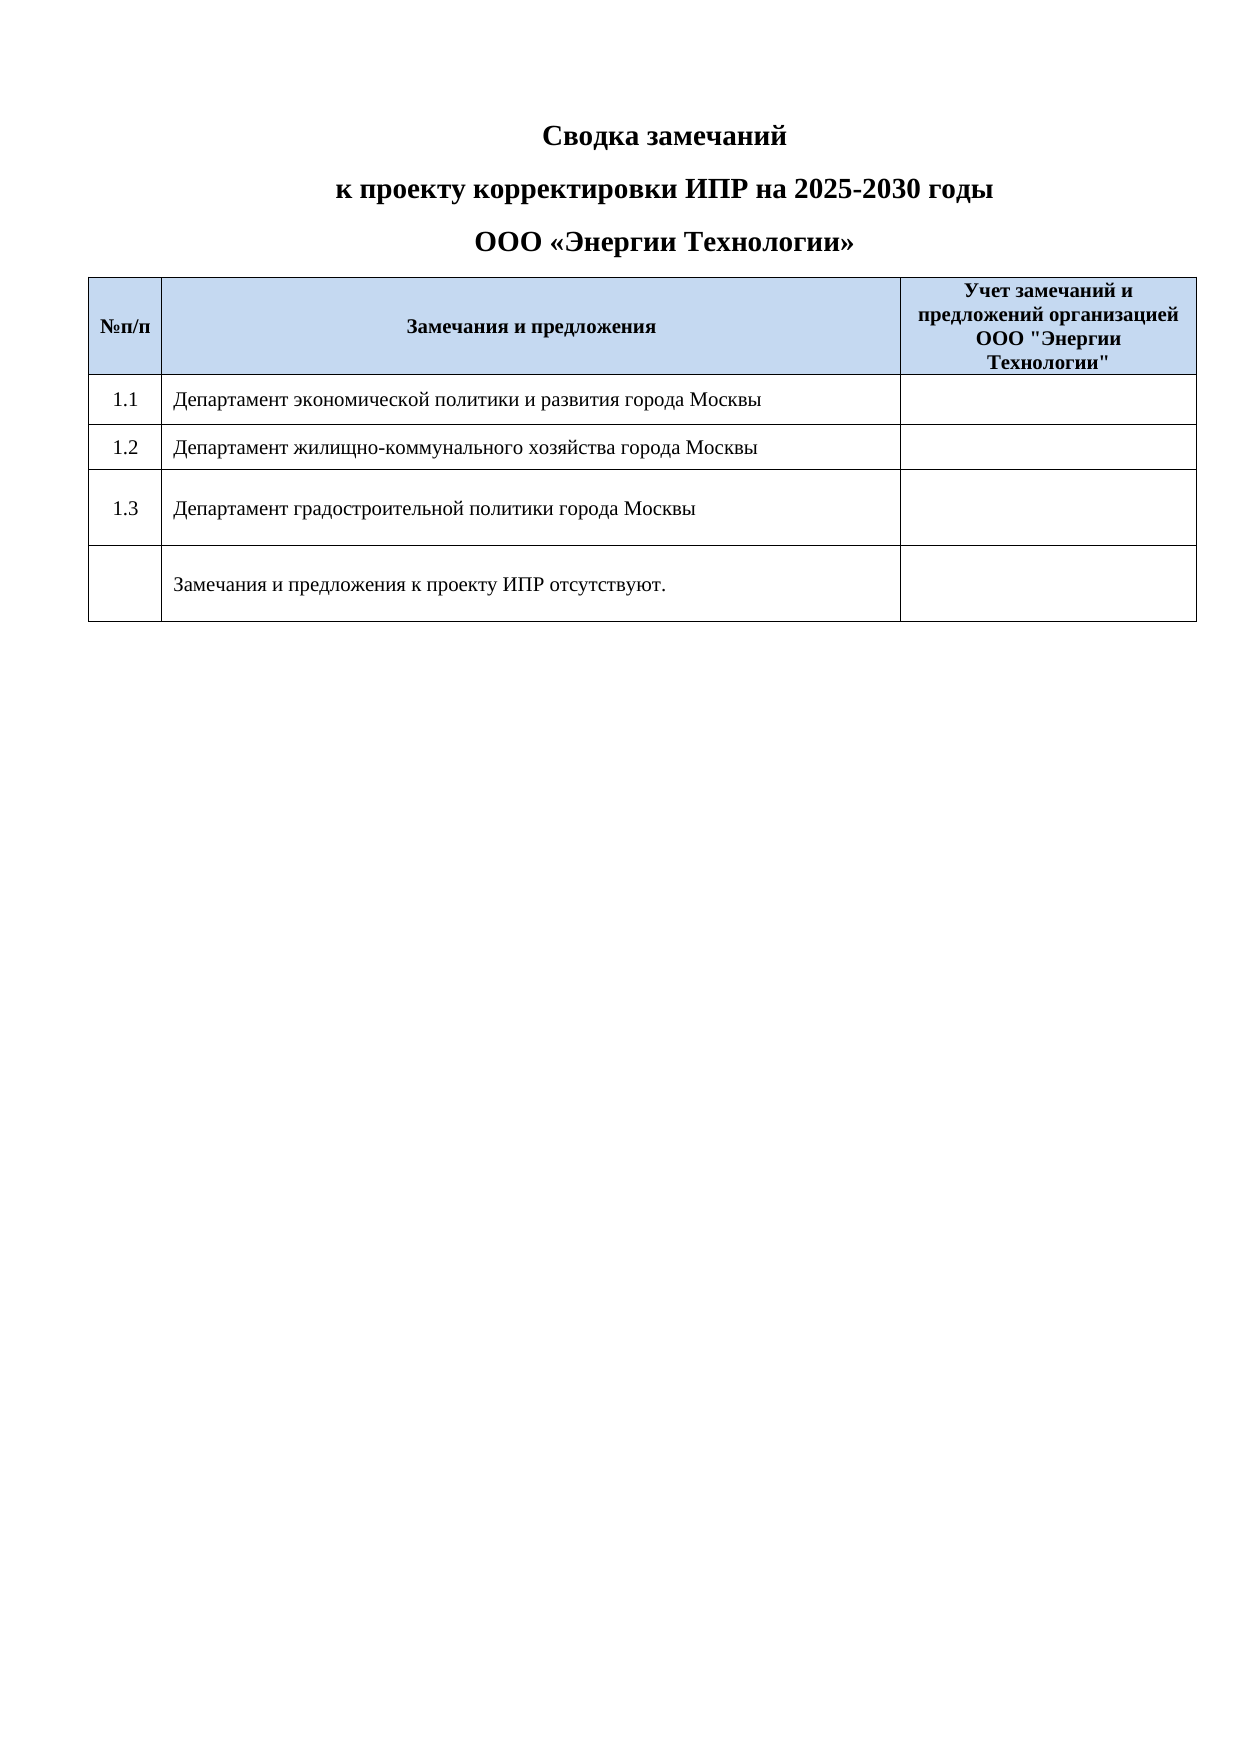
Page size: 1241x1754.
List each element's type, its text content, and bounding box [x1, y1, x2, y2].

table_cell 1.1 [89, 375, 161, 423]
table_cell [901, 375, 1196, 423]
table_cell 1.3 [89, 470, 161, 545]
text ООО «Энергии Технологии» [177, 224, 1152, 257]
table_cell Департамент градостроительной политики города Москвы [162, 470, 900, 545]
text Сводка замечаний [177, 118, 1152, 152]
table_header Учет замечаний и предложений организацией ООО "Энергии Технологии" [901, 278, 1196, 374]
table_cell Департамент экономической политики и развития города Москвы [162, 375, 900, 423]
table_header №п/п [89, 278, 161, 374]
table_cell 1.2 [89, 425, 161, 469]
table_cell [901, 425, 1196, 469]
table_cell [901, 546, 1196, 621]
table_cell Департамент жилищно-коммунального хозяйства города Москвы [162, 425, 900, 469]
text к проекту корректировки ИПР на 2025-2030 годы [177, 171, 1152, 204]
table_header Замечания и предложения [162, 278, 900, 374]
table_cell [89, 546, 161, 621]
table_cell Замечания и предложения к проекту ИПР отсутствуют. [162, 546, 900, 621]
table_cell [901, 470, 1196, 545]
